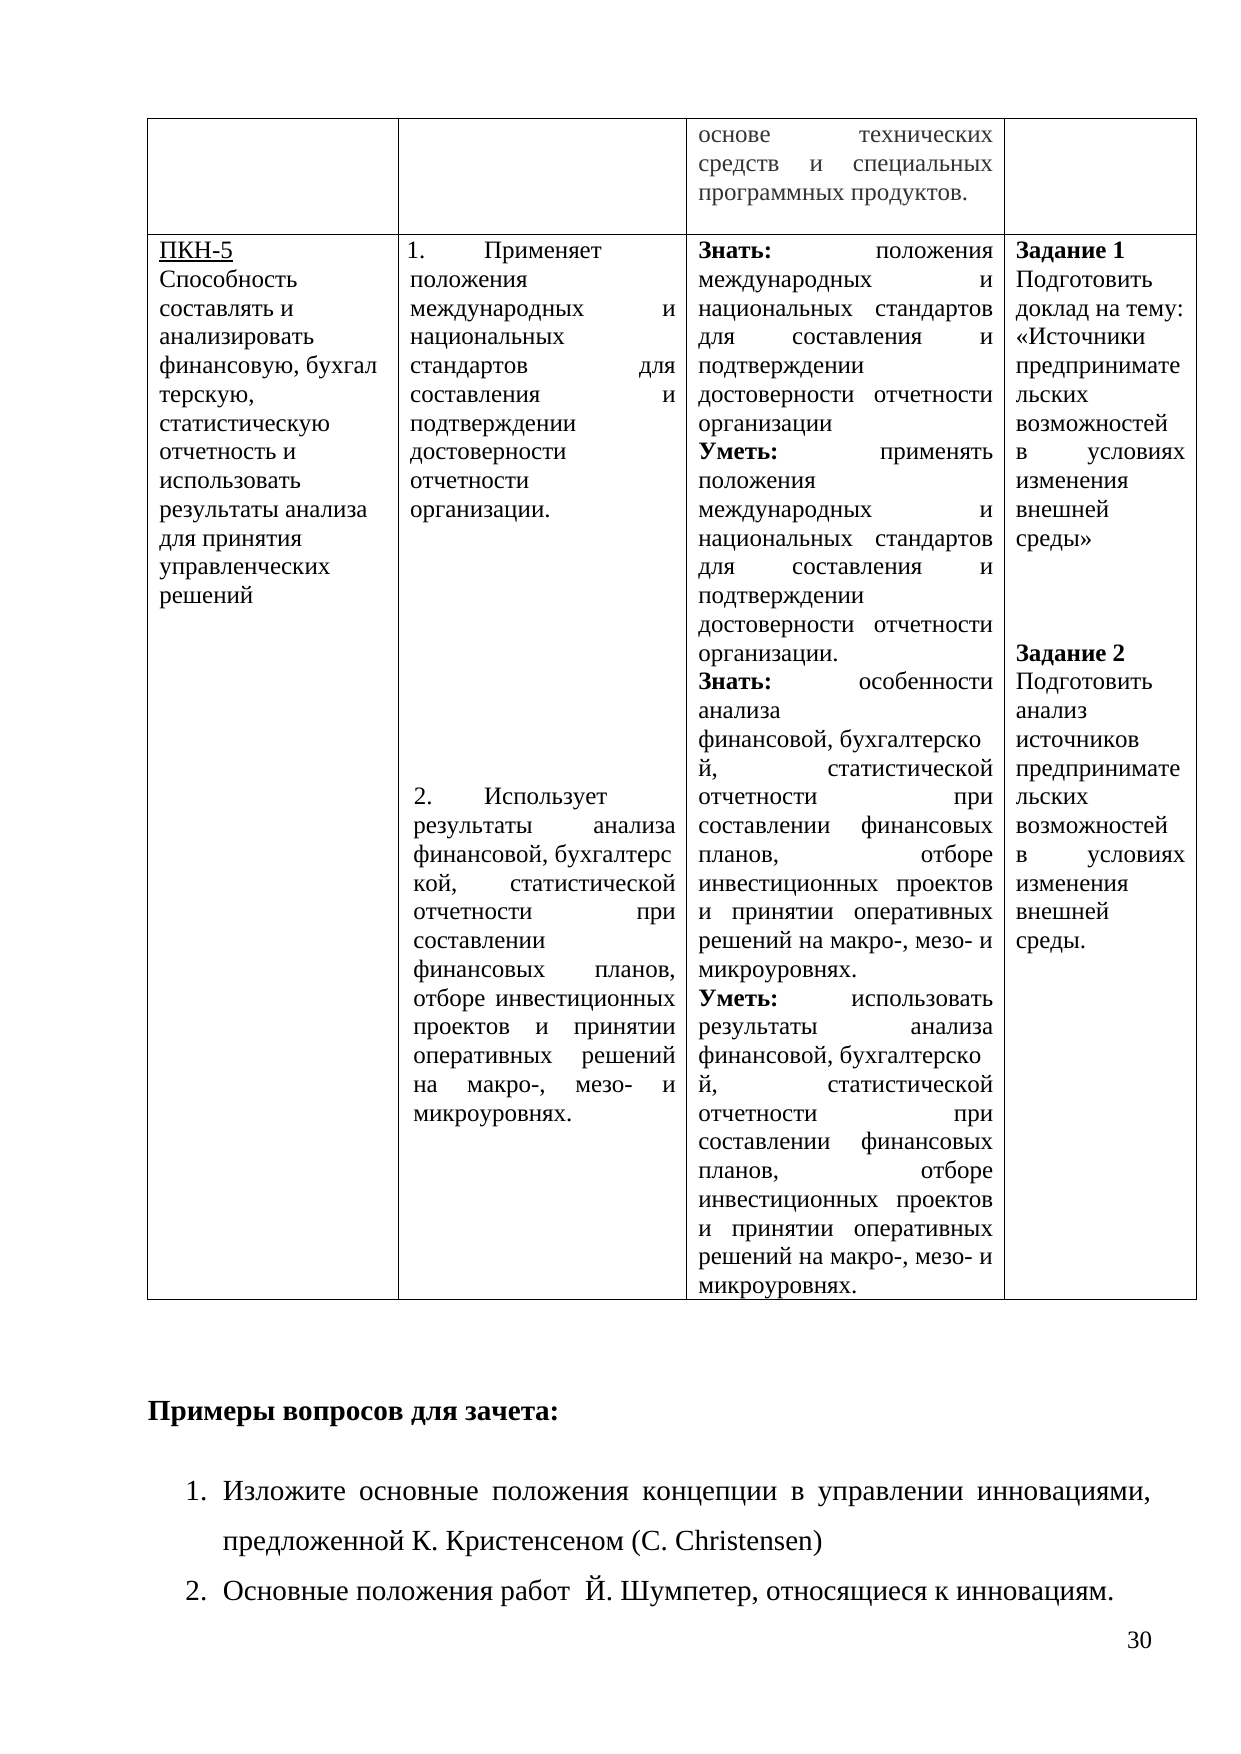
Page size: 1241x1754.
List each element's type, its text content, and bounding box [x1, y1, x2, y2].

table_cell Знать: положения международных и национальных стандартов для составления и подтверждении достоверности отчетности организации Уметь: применять положения международных и национальных стандартов для составления и подтверждении достоверности отчетности организации. Знать: особенности анализа финансовой, бухгалтерской, статистической отчетности при составлении финансовых планов, отборе инвестиционных проектов и принятии оперативных решений на макро-, мезо- и микроуровнях. Уметь: использовать результаты анализа финансовой, бухгалтерской, статистической отчетности при составлении финансовых планов, отборе инвестиционных проектов и принятии оперативных решений на макро-, мезо- и микроуровнях. [687, 235, 1004, 1299]
table_cell Задание 1 Подготовить доклад на тему: «Источники предпринимательских возможностей в условиях изменения внешней среды» Задание 2 Подготовить анализ источников предпринимательских возможностей в условиях изменения внешней среды. [1005, 235, 1196, 1299]
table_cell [687, 119, 1004, 234]
text Примеры вопросов для зачета: [148, 1393, 1152, 1427]
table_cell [148, 119, 398, 234]
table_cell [1005, 119, 1196, 234]
table_cell ПКН-5 Способность составлять и анализировать финансовую, бухгалтерскую, статистическую отчетность и использовать результаты анализа для принятия управленческих решений [148, 235, 398, 1299]
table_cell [399, 119, 686, 234]
subtitle Изложите основные положения концепции в управлении инновациями, предложенной К. Кристенсеном (C. Christensen) [185, 1473, 1152, 1557]
table_cell Применяет положения международных и национальных стандартов для составления и подтверждении достоверности отчетности организации. Использует результаты анализа финансовой, бухгалтерской, статистической отчетности при составлении финансовых планов, отборе инвестиционных проектов и принятии оперативных решений на макро-, мезо- и микроуровнях. [399, 235, 686, 1299]
